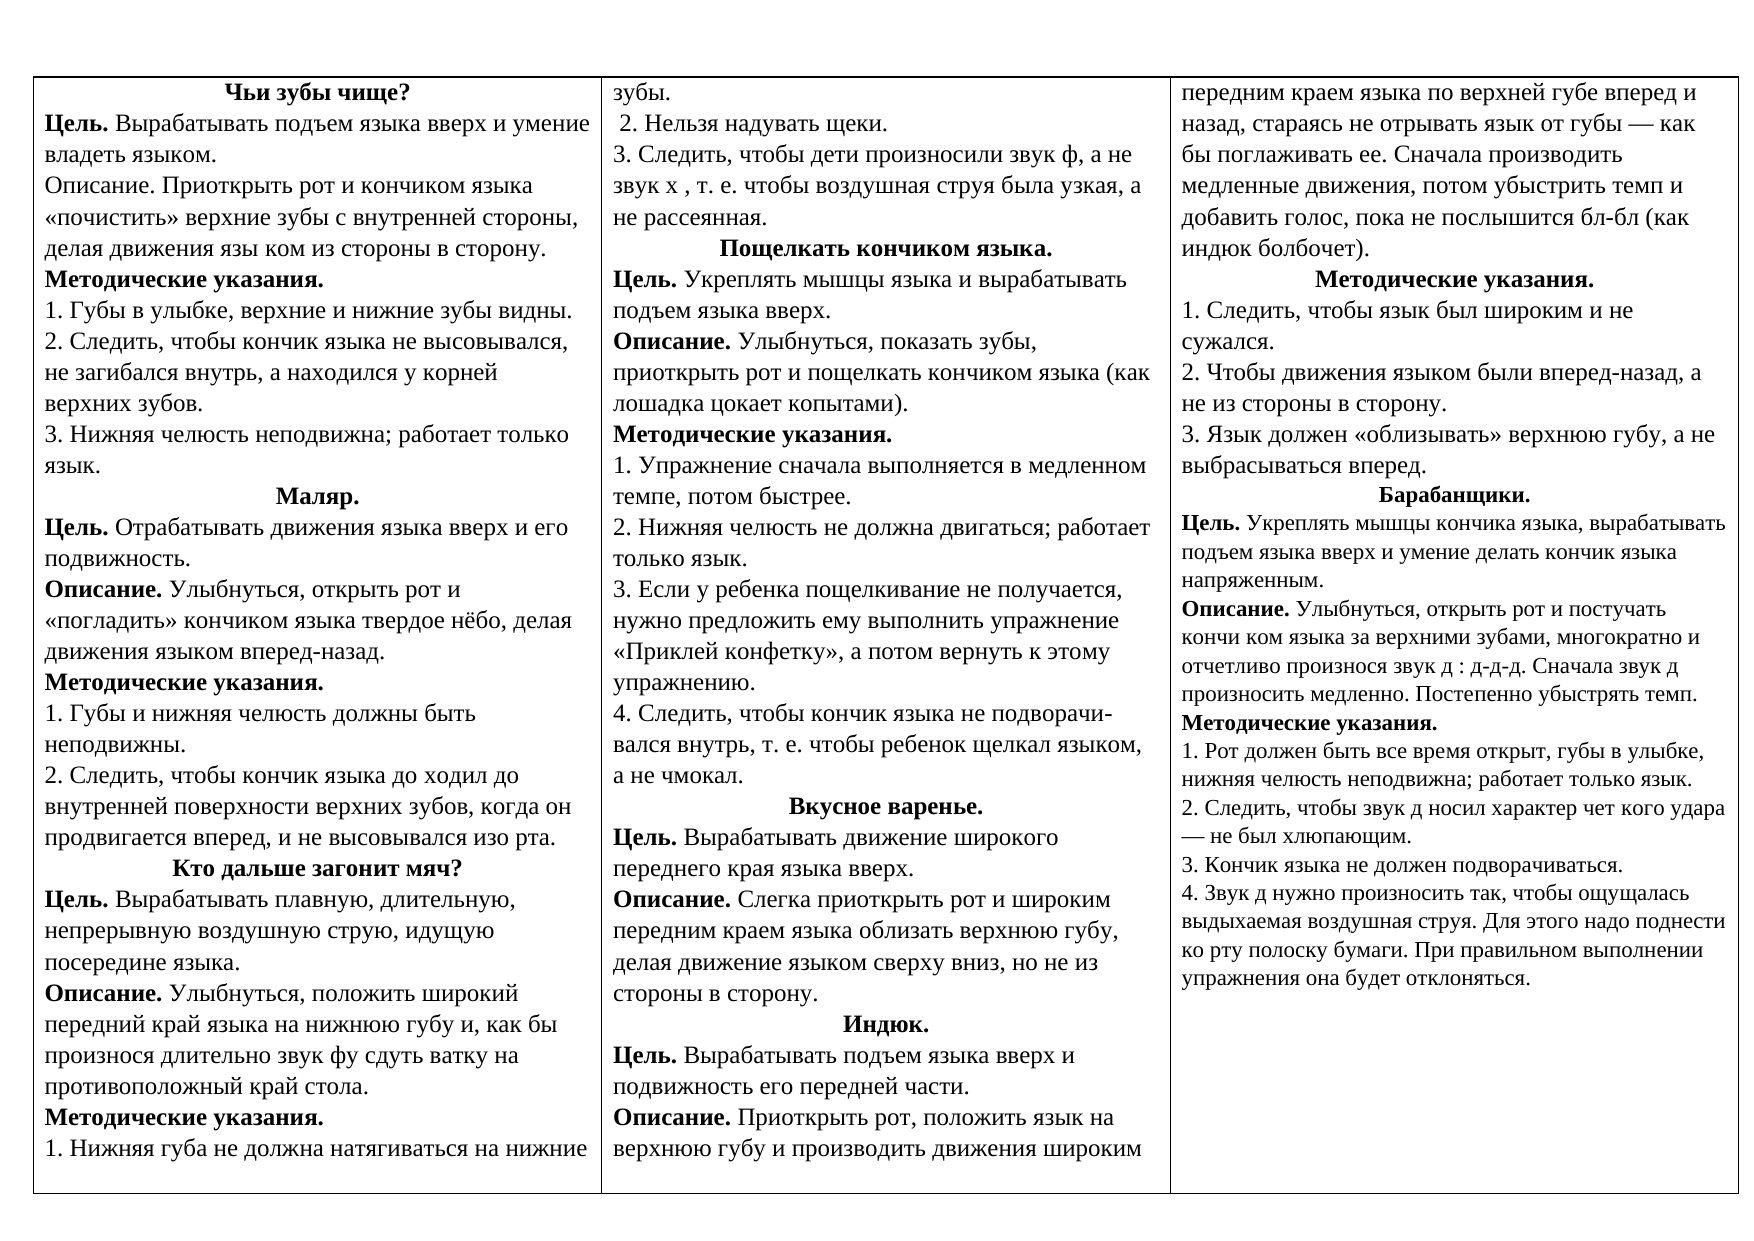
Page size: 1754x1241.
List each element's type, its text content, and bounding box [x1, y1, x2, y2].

table_header передним краем языка по верхней губе вперед и назад, стараясь не отрывать язык от губы — как бы поглаживать ее. Сначала производить медленные движения, потом убыстрить темп и добавить голос, пока не послышится бл-бл (как индюк болбочет). Методические указания. 1. Следить, чтобы язык был широким и не сужался. 2. Чтобы движения языком были вперед-назад, а не из стороны в сторону. 3. Язык должен «облизывать» верхнюю губу, а не выбрасываться вперед. Барабанщики. Цель. Укреплять мышцы кончика языка, вырабатывать подъем языка вверх и умение делать кончик языка напряженным. Описание. Улыбнуться, открыть рот и постучать кончи ком языка за верхними зубами, многократно и отчетливо произнося звук д : д-д-д. Сначала звук д произносить медленно. Постепенно убыстрять темп. Методические указания. 1. Рот должен быть все время открыт, губы в улыбке, нижняя челюсть неподвижна; работает только язык. 2. Следить, чтобы звук д носил характер чет кого удара — не был хлюпающим. 3. Кончик языка не должен подворачиваться. 4. Звук д нужно произносить так, чтобы ощущалась выдыхаемая воздушная струя. Для этого надо поднести ко рту полоску бумаги. При правильном выполнении упражнения она будет отклоняться. [1171, 78, 1738, 1192]
table_header зубы. 2. Нельзя надувать щеки. 3. Следить, чтобы дети произносили звук ф, а не звук х , т. е. чтобы воздушная струя была узкая, а не рассеянная. Пощелкать кончиком языка. Цель. Укреплять мышцы языка и вырабатывать подъем языка вверх. Описание. Улыбнуться, показать зубы, приоткрыть рот и пощелкать кончиком языка (как лошадка цокает копытами). Методические указания. 1. Упражнение сначала выполняется в медленном темпе, потом быстрее. 2. Нижняя челюсть не должна двигаться; работает только язык. 3. Если у ребенка пощелкивание не получается, нужно предложить ему выполнить упражнение «Приклей конфетку», а потом вернуть к этому упражнению. 4. Следить, чтобы кончик языка не подворачивался внутрь, т. е. чтобы ребенок щелкал языком, а не чмокал. Вкусное варенье. Цель. Вырабатывать движение широкого переднего края языка вверх. Описание. Слегка приоткрыть рот и широким передним краем языка облизать верхнюю губу, делая движение языком сверху вниз, но не из стороны в сторону. Индюк. Цель. Вырабатывать подъем языка вверх и подвижность его передней части. Описание. Приоткрыть рот, положить язык на верхнюю губу и производить движения широким [602, 78, 1170, 1192]
table_header Чьи зубы чище? Цель. Вырабатывать подъем языка вверх и умение владеть языком. Описание. Приоткрыть рот и кончиком языка «почистить» верхние зубы с внутренней стороны, делая движения язы ком из стороны в сторону. Методические указания. 1. Губы в улыбке, верхние и нижние зубы видны. 2. Следить, чтобы кончик языка не высовывался, не загибался внутрь, а находился у корней верхних зубов. 3. Нижняя челюсть неподвижна; работает только язык. Маляр. Цель. Отрабатывать движения языка вверх и его подвижность. Описание. Улыбнуться, открыть рот и «погладить» кончиком языка твердое нёбо, делая движения языком вперед-назад. Методические указания. 1. Губы и нижняя челюсть должны быть неподвижны. 2. Следить, чтобы кончик языка до ходил до внутренней поверхности верхних зубов, когда он продвигается вперед, и не высовывался изо рта. Кто дальше загонит мяч? Цель. Вырабатывать плавную, длительную, непрерывную воздушную струю, идущую посередине языка. Описание. Улыбнуться, положить широкий передний край языка на нижнюю губу и, как бы произнося длительно звук фу сдуть ватку на противоположный край стола. Методические указания. 1. Нижняя губа не должна натягиваться на нижние [34, 78, 601, 1192]
